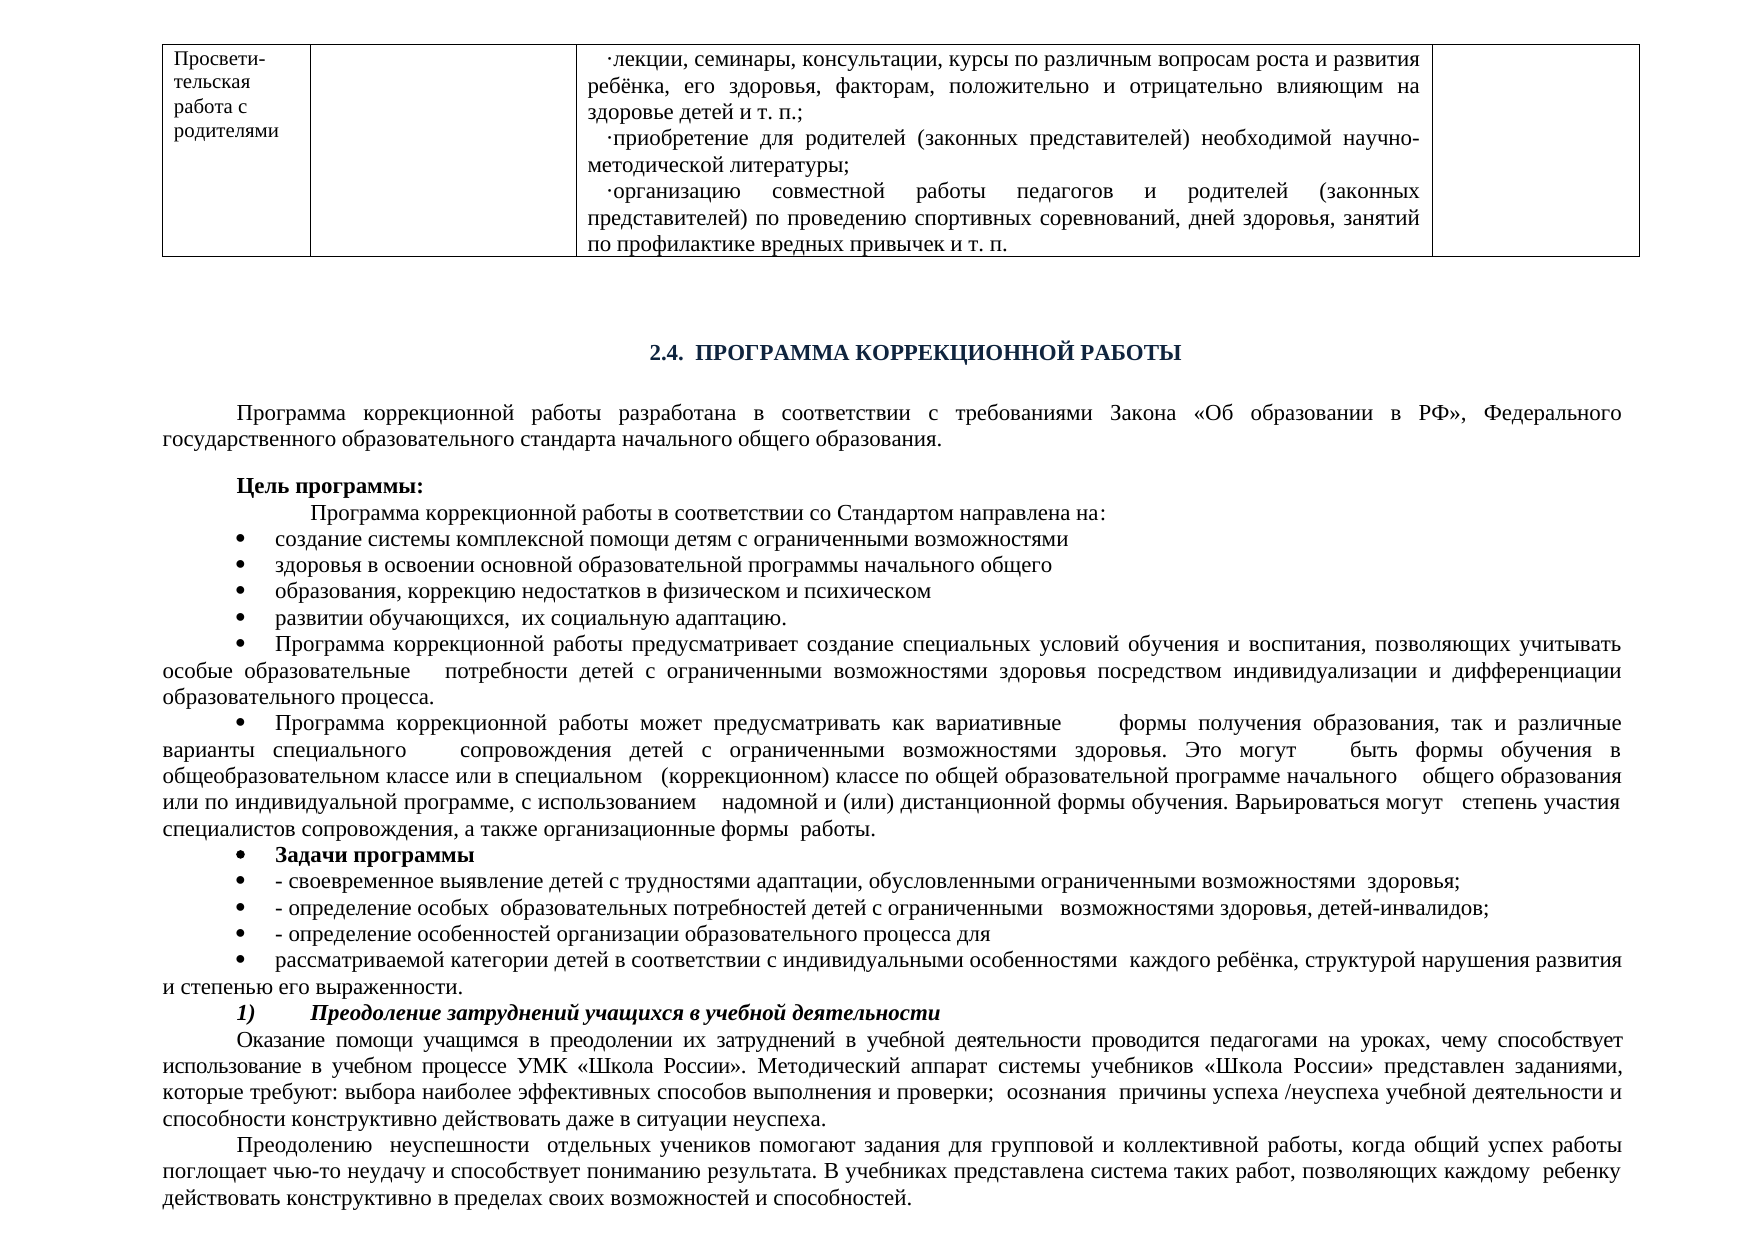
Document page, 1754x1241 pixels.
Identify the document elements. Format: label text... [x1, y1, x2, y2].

list - определение особых образовательных потребностей детей с ограниченными возможностями здоровья, детей-инвалидов; [162, 894, 1624, 920]
list - определение особенностей организации образовательного процесса для [162, 920, 1624, 947]
list Преодоление затруднений учащихся в учебной деятельности [162, 999, 1624, 1026]
list образования, коррекцию недостатков в физическом и психическом [162, 578, 1624, 604]
list создание системы комплексной помощи детям с ограниченными возможностями [162, 525, 1624, 551]
list развитии обучающихся, их социальную адаптацию. [162, 604, 1624, 630]
list Оказание помощи учащимся в преодолении их затруднений в учебной деятельности проводится педагогами на уроках, чему способствует использование в учебном процессе УМК «Школа России». Методический аппарат системы учебников «Школа России» представлен заданиями, которые требуют: выбора наиболее эффективных способов выполнения и проверки; осознания причины успеха /неуспеха учебной деятельности и способности конструктивно действовать даже в ситуации неуспеха. [162, 1026, 1624, 1131]
text Программа коррекционной работы разработана в соответствии с требованиями Закона «Об образовании в РФ», Федерального государственного образовательного стандарта начального общего образования. [162, 399, 1624, 451]
list Программа коррекционной работы предусматривает создание специальных условий обучения и воспитания, позволяющих учитывать особые образовательные потребности детей с ограниченными возможностями здоровья посредством индивидуализации и дифференциации образовательного процесса. [162, 630, 1624, 709]
list Программа коррекционной работы может предусматривать как вариативные формы получения образования, так и различные варианты специального сопровождения детей с ограниченными возможностями здоровья. Это могут быть формы обучения в общеобразовательном классе или в специальном (коррекционном) классе по общей образовательной программе начального общего образования или по индивидуальной программе, с использованием надомной и (или) дистанционной формы обучения. Варьироваться могут степень участия специалистов сопровождения, а также организационные формы работы. [162, 709, 1624, 841]
list Преодолению неуспешности отдельных учеников помогают задания для групповой и коллективной работы, когда общий успех работы поглощает чью-то неудачу и способствует пониманию результата. В учебниках представлена система таких работ, позволяющих каждому ребенку действовать конструктивно в пределах своих возможностей и способностей. [162, 1131, 1624, 1210]
table_cell ·лекции, семинары, консультации, курсы по различным вопросам роста и развития ребёнка, его здоровья, факторам, положительно и отрицательно влияющим на здоровье детей и т. п.; ·приобретение для родителей (законных представителей) необходимой научно-методической литературы; ·организацию совместной работы педагогов и родителей (законных представителей) по проведению спортивных соревнований, дней здоровья, занятий по профилактике вредных привычек и т. п. [577, 45, 1432, 256]
text Программа коррекционной работы в соответствии со Стандартом направлена на: [162, 498, 1624, 525]
list рассматриваемой категории детей в соответствии с индивидуальными особенностями каждого ребёнка, структурой нарушения развития и степенью его выраженности. [162, 947, 1624, 999]
text 2.4. ПРОГРАММА КОРРЕКЦИОННОЙ РАБОТЫ [207, 339, 1624, 365]
table_cell [311, 45, 576, 256]
list - своевременное выявление детей с трудностями адаптации, обусловленными ограниченными возможностями здоровья; [162, 867, 1624, 894]
table_cell Просвети-тельская работа с родителями [163, 45, 310, 256]
text Цель программы: [162, 472, 1624, 498]
list Задачи программы [162, 841, 1624, 867]
list здоровья в освоении основной образовательной программы начального общего [162, 551, 1624, 578]
table_cell [1433, 45, 1639, 256]
